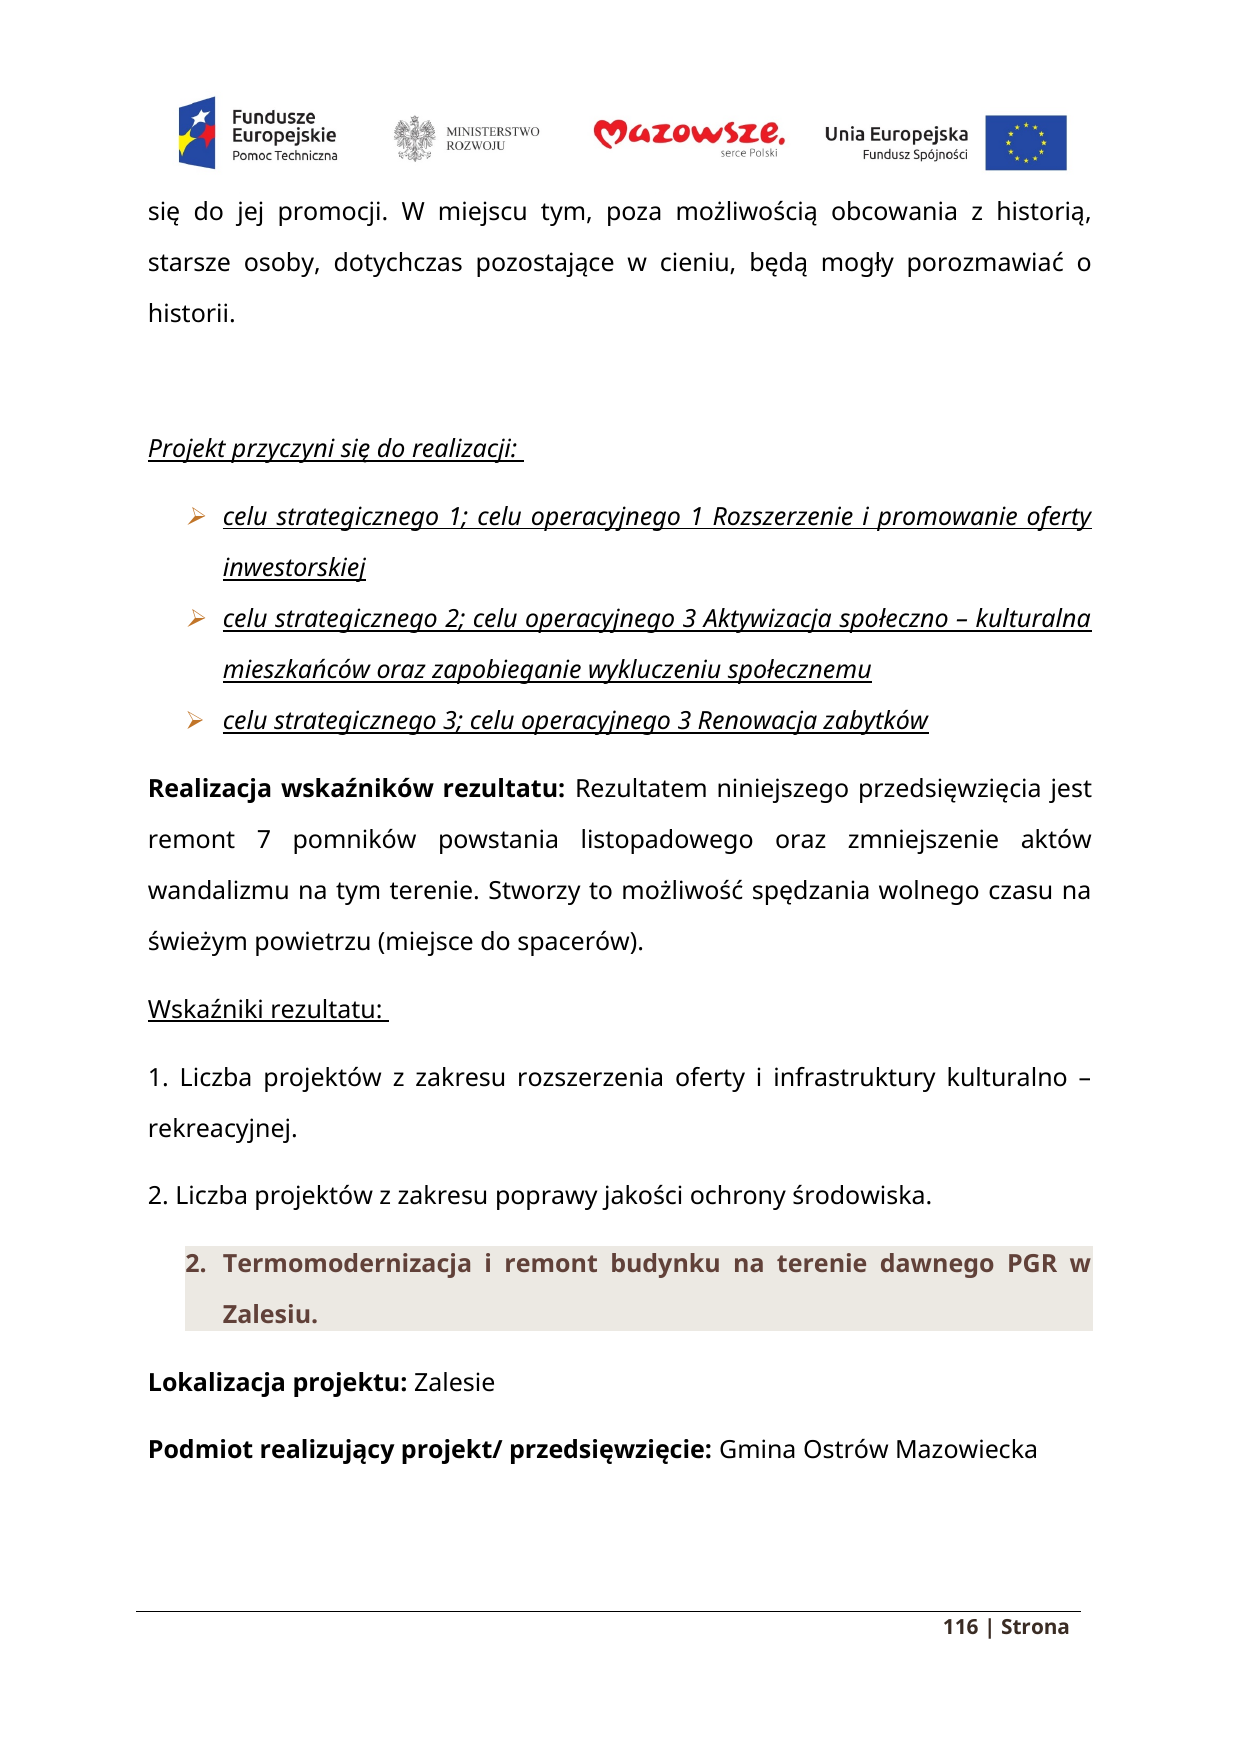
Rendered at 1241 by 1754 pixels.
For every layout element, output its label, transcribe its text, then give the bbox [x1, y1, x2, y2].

list Termomodernizacja i remont budynku na terenie dawnego PGR w Zalesiu. [185, 1246, 1093, 1331]
list celu strategicznego 2; celu operacyjnego 3 Aktywizacja społeczno – kulturalna mieszkańców oraz zapobieganie wykluczeniu społecznemu [185, 601, 1093, 686]
text Wskaźniki rezultatu: [148, 992, 1093, 1026]
text Realizacja wskaźników rezultatu: Rezultatem niniejszego przedsięwzięcia jest remont 7 pomników powstania listopadowego oraz zmniejszenie aktów wandalizmu na tym terenie. Stworzy to możliwość spędzania wolnego czasu na świeżym powietrzu (miejsce do spacerów). [148, 771, 1093, 958]
picture [147, 73, 1093, 194]
text 1. Liczba projektów z zakresu rozszerzenia oferty i infrastruktury kulturalno – rekreacyjnej. [148, 1059, 1093, 1144]
text Projekt przyczyni się do realizacji: [148, 431, 1093, 465]
text Podmiot realizujący projekt/ przedsięwzięcie: Gmina Ostrów Mazowiecka [148, 1432, 1093, 1466]
list celu strategicznego 1; celu operacyjnego 1 Rozszerzenie i promowanie oferty inwestorskiej [185, 499, 1093, 584]
text Lokalizacja projektu: Zalesie [148, 1364, 1093, 1398]
text 2. Liczba projektów z zakresu poprawy jakości ochrony środowiska. [148, 1178, 1093, 1212]
list celu strategicznego 3; celu operacyjnego 3 Renowacja zabytków [185, 703, 1093, 737]
